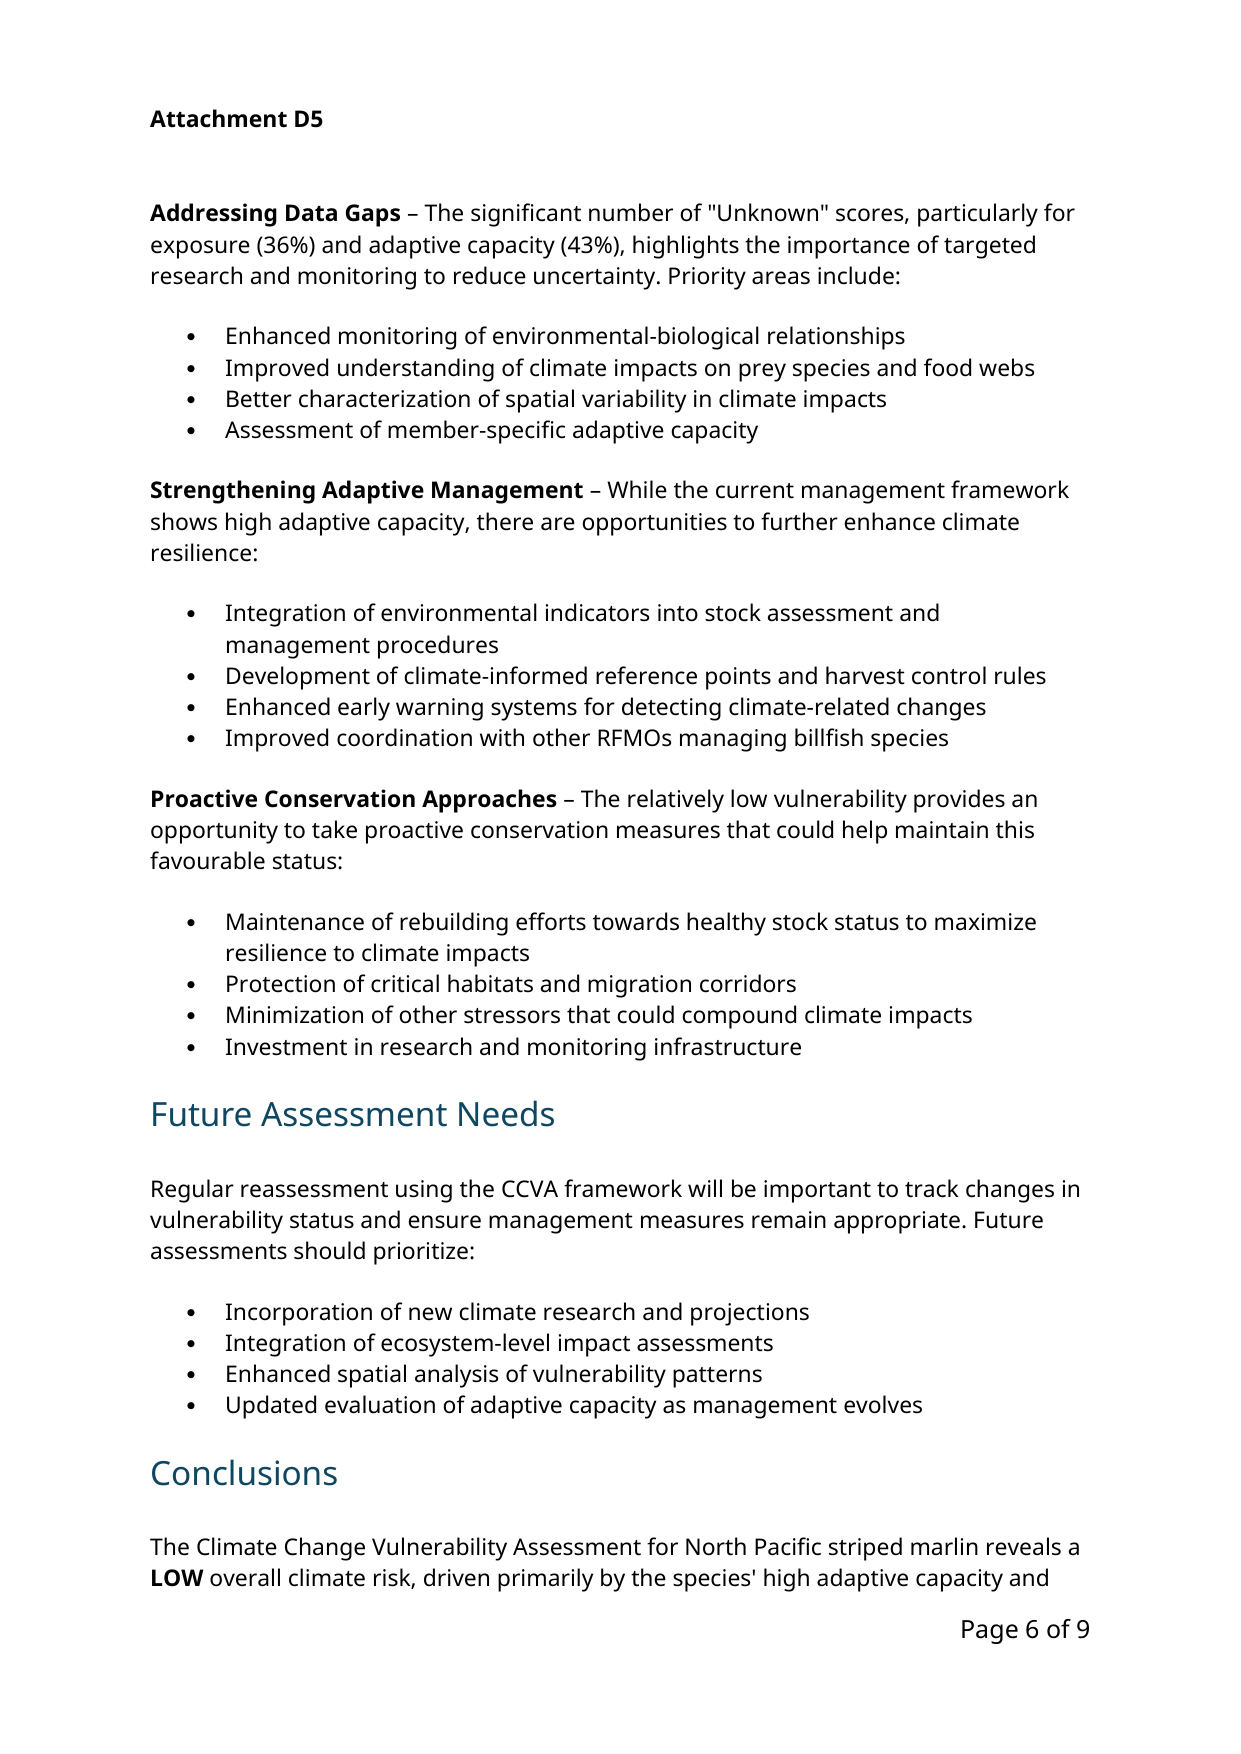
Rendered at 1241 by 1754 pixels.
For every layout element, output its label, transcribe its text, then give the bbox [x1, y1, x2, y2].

text Regular reassessment using the CCVA framework will be important to track changes in vulnerability status and ensure management measures remain appropriate. Future assessments should prioritize: [150, 1172, 1090, 1266]
subtitle Conclusions [150, 1449, 1090, 1495]
list Enhanced early warning systems for detecting climate-related changes [187, 691, 1090, 722]
list Enhanced monitoring of environmental-biological relationships [187, 320, 1090, 352]
list Updated evaluation of adaptive capacity as management evolves [187, 1389, 1090, 1420]
list Maintenance of rebuilding efforts towards healthy stock status to maximize resilience to climate impacts [187, 906, 1090, 968]
list Assessment of member-specific adaptive capacity [187, 414, 1090, 445]
list Enhanced spatial analysis of vulnerability patterns [187, 1358, 1090, 1389]
list Development of climate-informed reference points and harvest control rules [187, 660, 1090, 691]
list Better characterization of spatial variability in climate impacts [187, 383, 1090, 414]
text Strengthening Adaptive Management – While the current management framework shows high adaptive capacity, there are opportunities to further enhance climate resilience: [150, 474, 1090, 568]
list Integration of ecosystem-level impact assessments [187, 1327, 1090, 1358]
list Integration of environmental indicators into stock assessment and management procedures [187, 597, 1090, 660]
list Investment in research and monitoring infrastructure [187, 1031, 1090, 1062]
list Improved understanding of climate impacts on prey species and food webs [187, 352, 1090, 383]
subtitle Future Assessment Needs [150, 1091, 1090, 1137]
text Addressing Data Gaps – The significant number of "Unknown" scores, particularly for exposure (36%) and adaptive capacity (43%), highlights the importance of targeted research and monitoring to reduce uncertainty. Priority areas include: [150, 197, 1090, 291]
list Improved coordination with other RFMOs managing billfish species [187, 722, 1090, 754]
list Minimization of other stressors that could compound climate impacts [187, 999, 1090, 1031]
list Protection of critical habitats and migration corridors [187, 968, 1090, 999]
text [150, 1531, 1090, 1593]
text Proactive Conservation Approaches – The relatively low vulnerability provides an opportunity to take proactive conservation measures that could help maintain this favourable status: [150, 783, 1090, 877]
list Incorporation of new climate research and projections [187, 1295, 1090, 1327]
